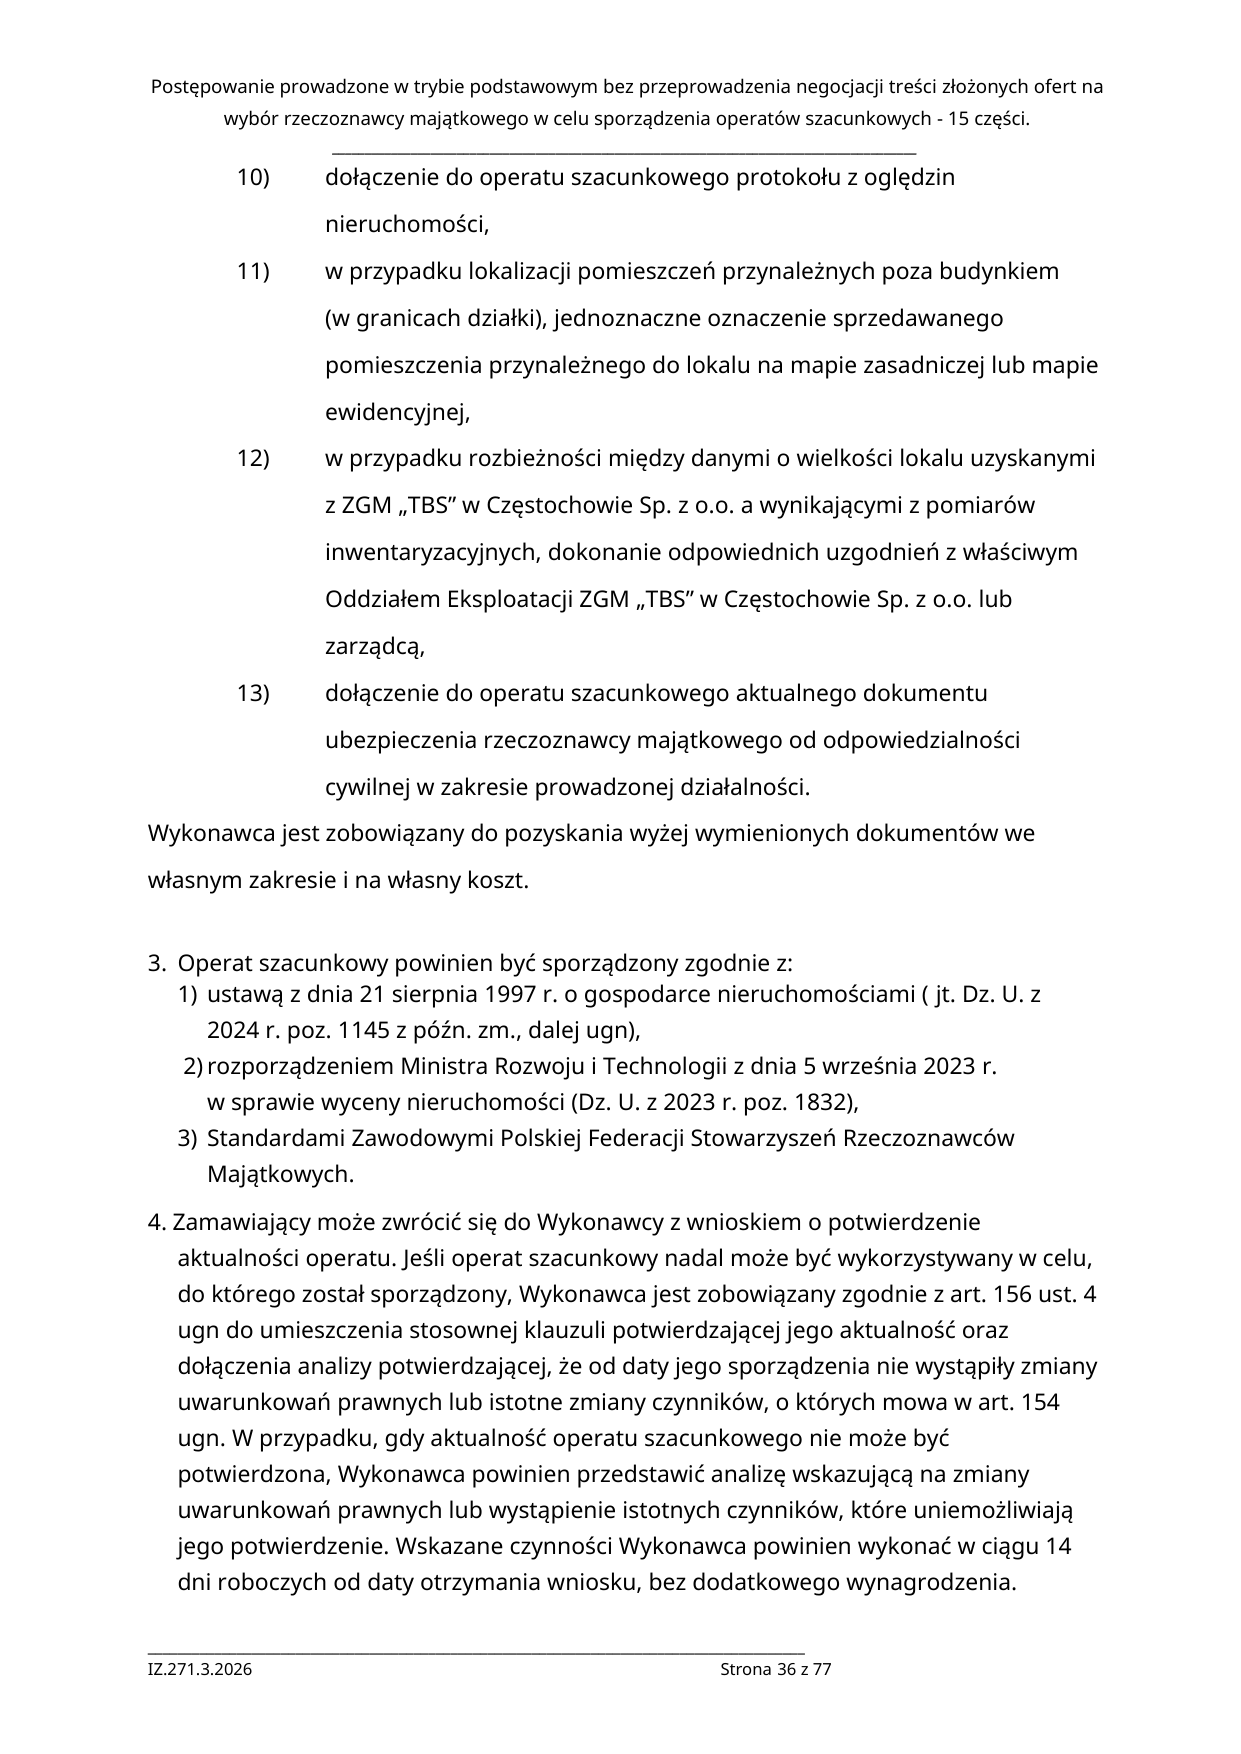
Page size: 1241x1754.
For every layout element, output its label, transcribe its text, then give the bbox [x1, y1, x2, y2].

text 13) dołączenie do operatu szacunkowego aktualnego dokumentu ubezpieczenia rzeczoznawcy majątkowego od odpowiedzialności cywilnej w zakresie prowadzonej działalności. [236, 677, 1106, 802]
text 3. Operat szacunkowy powinien być sporządzony zgodnie z: [148, 947, 1106, 978]
text 2) rozporządzeniem Ministra Rozwoju i Technologii z dnia 5 września 2023 r. w sprawie wyceny nieruchomości (Dz. U. z 2023 r. poz. 1832), [177, 1050, 1106, 1117]
text 3) Standardami Zawodowymi Polskiej Federacji Stowarzyszeń Rzeczoznawców Majątkowych. [177, 1122, 1106, 1189]
text 10) dołączenie do operatu szacunkowego protokołu z oględzin nieruchomości, [236, 161, 1106, 239]
text 4. Zamawiający może zwrócić się do Wykonawcy z wnioskiem o potwierdzenie aktualności operatu. Jeśli operat szacunkowy nadal może być wykorzystywany w celu, do którego został sporządzony, Wykonawca jest zobowiązany zgodnie z art. 156 ust. 4 ugn do umieszczenia stosownej klauzuli potwierdzającej jego aktualność oraz dołączenia analizy potwierdzającej, że od daty jego sporządzenia nie wystąpiły zmiany uwarunkowań prawnych lub istotne zmiany czynników, o których mowa w art. 154 ugn. W przypadku, gdy aktualność operatu szacunkowego nie może być potwierdzona, Wykonawca powinien przedstawić analizę wskazującą na zmiany uwarunkowań prawnych lub wystąpienie istotnych czynników, które uniemożliwiają jego potwierdzenie. Wskazane czynności Wykonawca powinien wykonać w ciągu 14 dni roboczych od daty otrzymania wniosku, bez dodatkowego wynagrodzenia. [148, 1206, 1106, 1597]
text 12) w przypadku rozbieżności między danymi o wielkości lokalu uzyskanymi z ZGM „TBS” w Częstochowie Sp. z o.o. a wynikającymi z pomiarów inwentaryzacyjnych, dokonanie odpowiednich uzgodnień z właściwym Oddziałem Eksploatacji ZGM „TBS” w Częstochowie Sp. z o.o. lub zarządcą, [236, 442, 1106, 661]
text Wykonawca jest zobowiązany do pozyskania wyżej wymienionych dokumentów we własnym zakresie i na własny koszt. [148, 817, 1106, 895]
text 1) ustawą z dnia 21 sierpnia 1997 r. o gospodarce nieruchomościami ( jt. Dz. U. z 2024 r. poz. 1145 z późn. zm., dalej ugn), [177, 978, 1106, 1045]
text 11) w przypadku lokalizacji pomieszczeń przynależnych poza budynkiem (w granicach działki), jednoznaczne oznaczenie sprzedawanego pomieszczenia przynależnego do lokalu na mapie zasadniczej lub mapie ewidencyjnej, [236, 255, 1106, 427]
